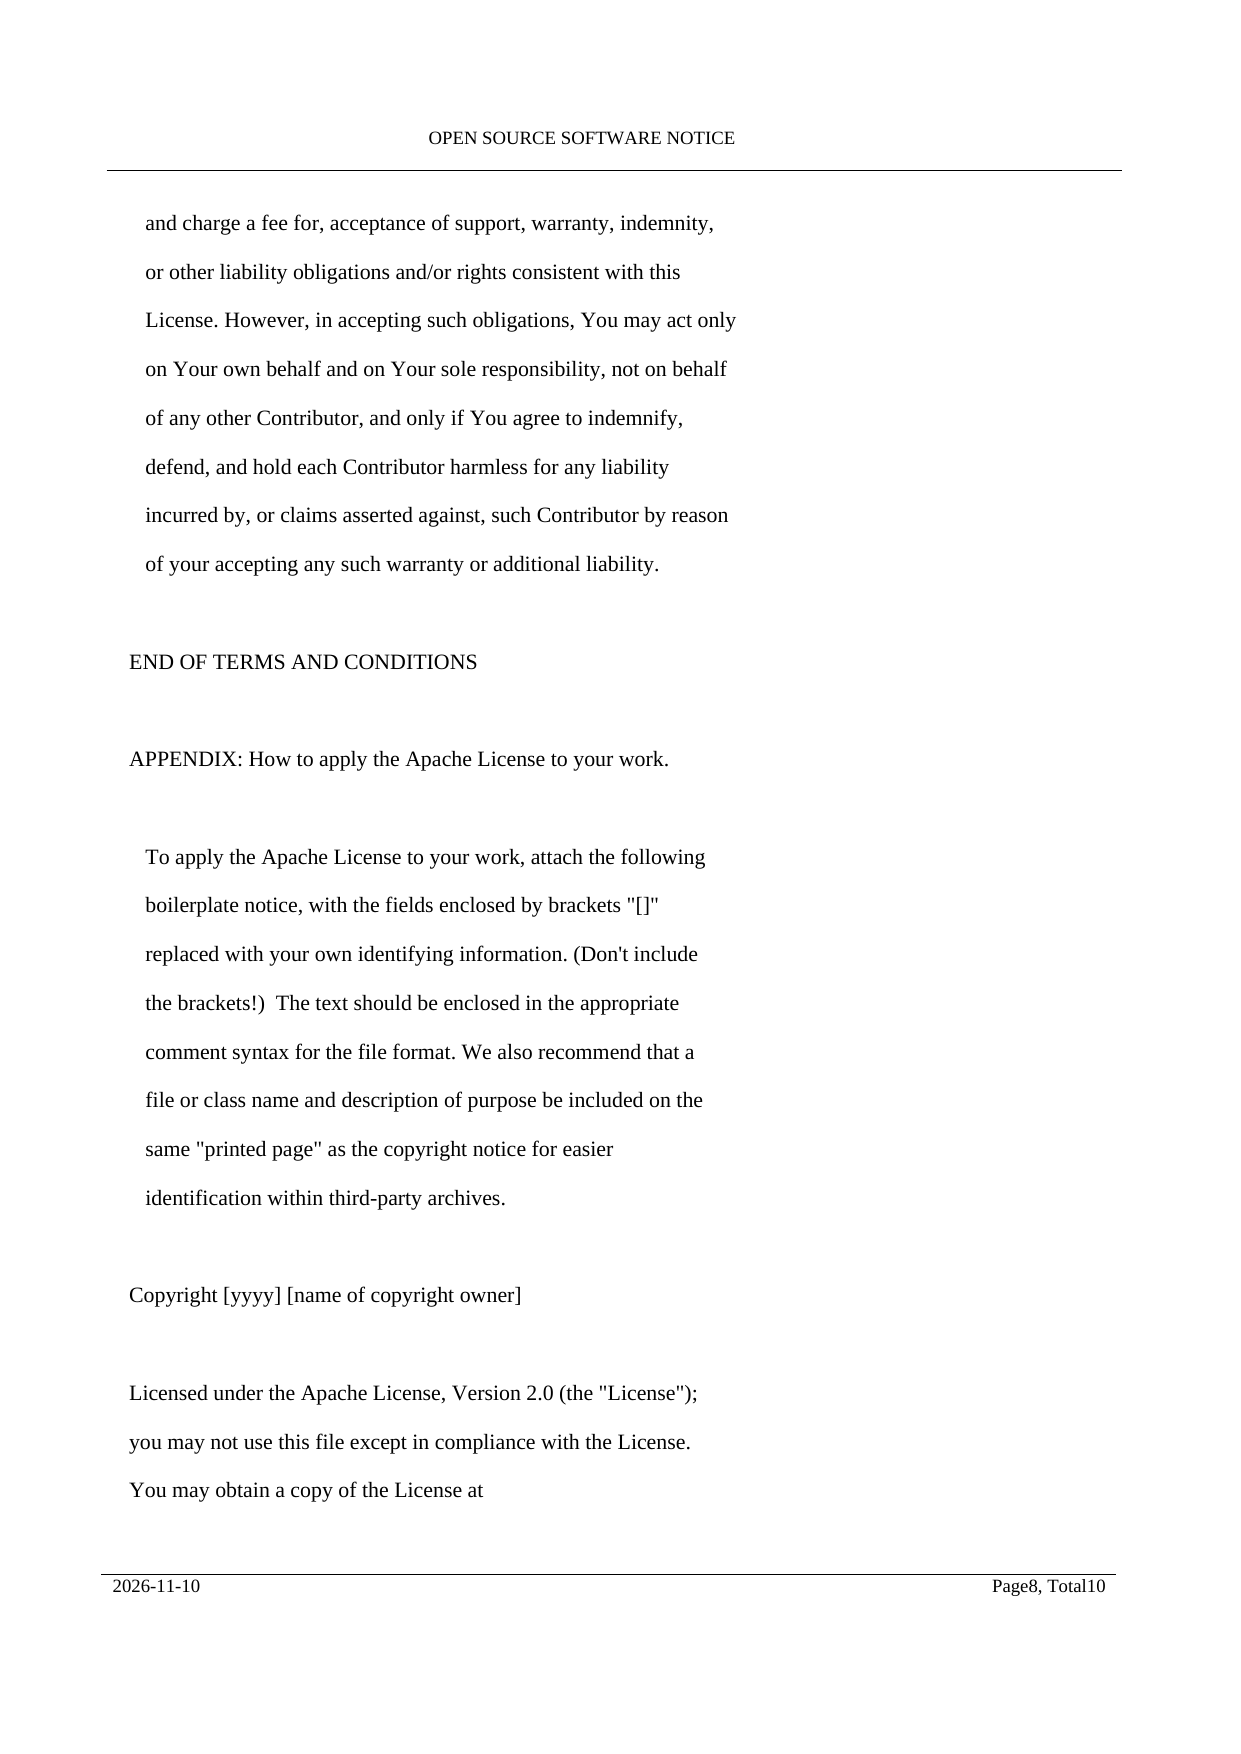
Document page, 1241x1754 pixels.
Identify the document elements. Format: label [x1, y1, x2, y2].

text [112, 206, 1128, 1506]
